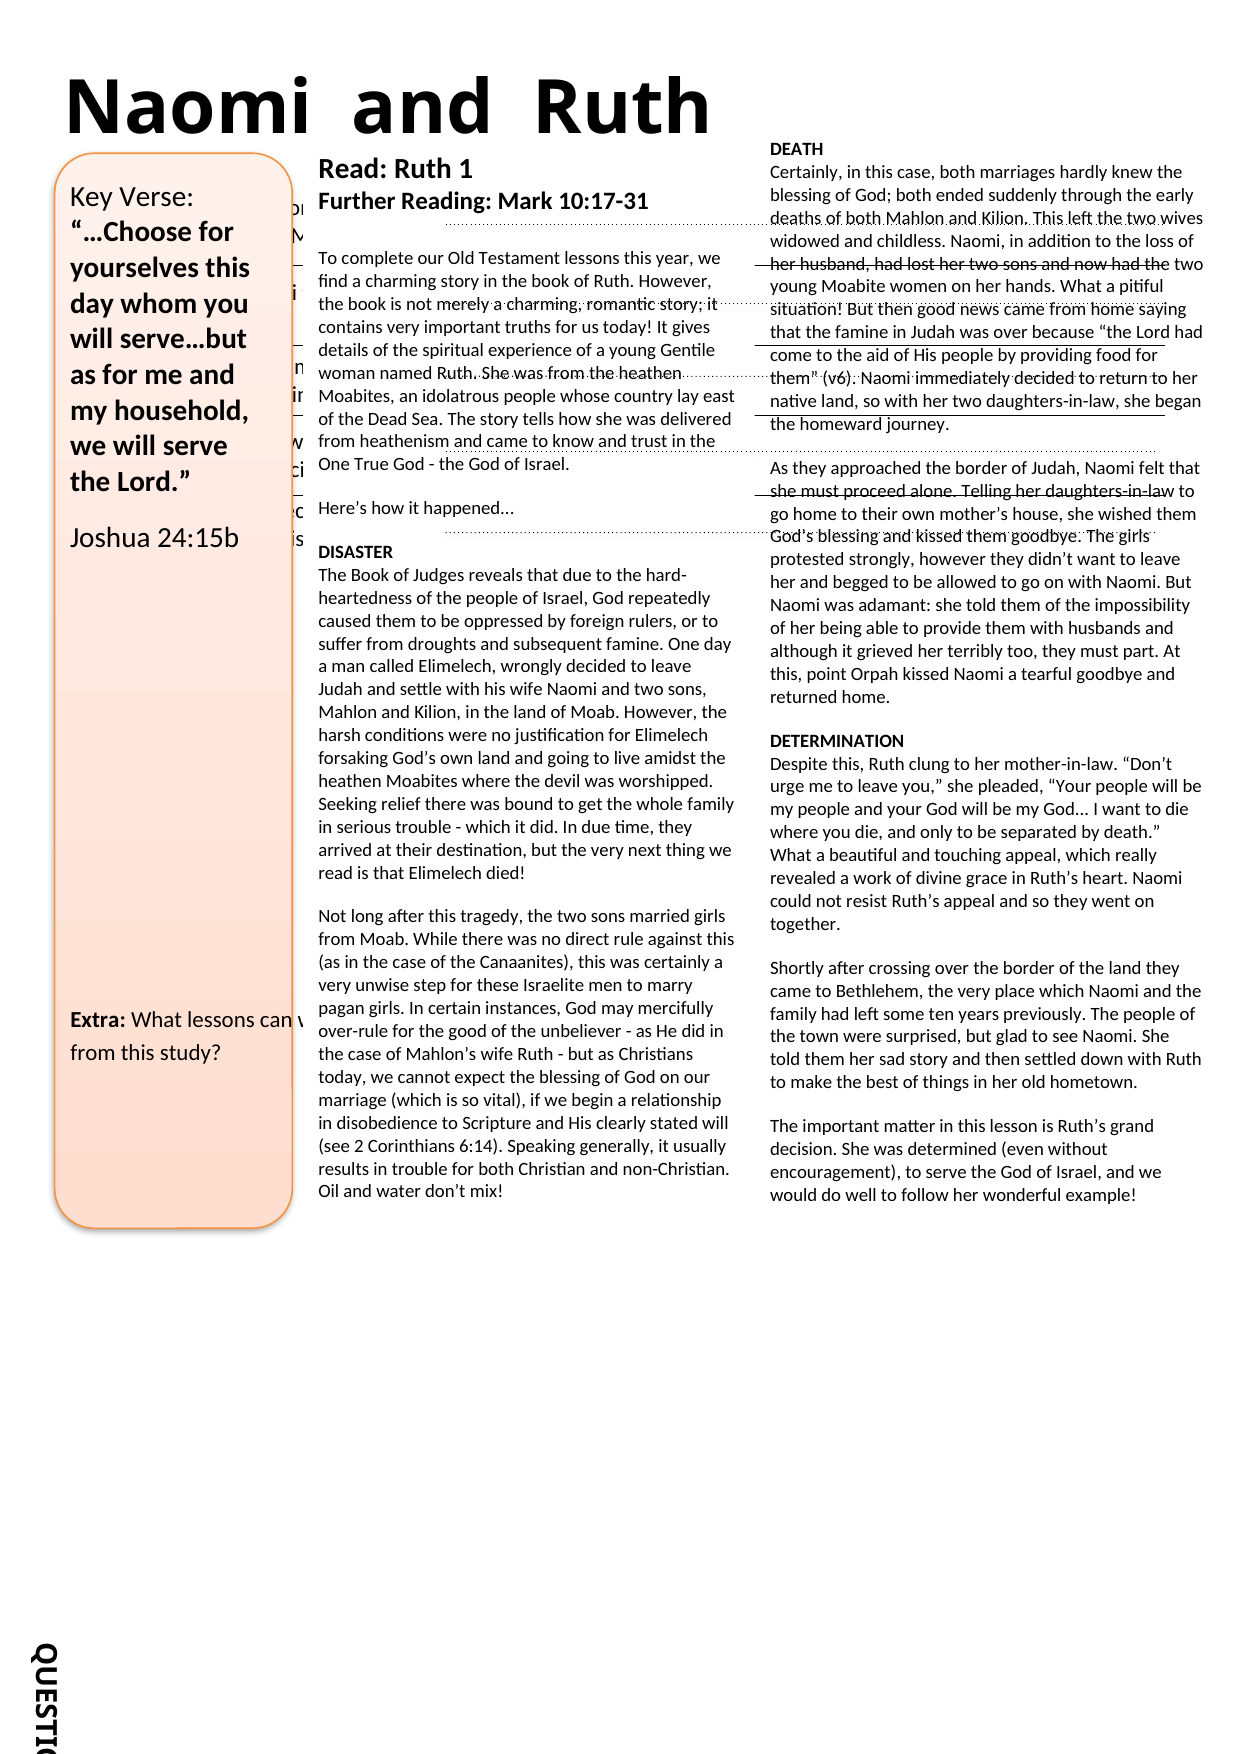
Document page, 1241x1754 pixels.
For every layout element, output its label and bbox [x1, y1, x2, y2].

table_cell [755, 416, 1165, 495]
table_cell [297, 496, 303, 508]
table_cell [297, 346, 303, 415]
table_header [755, 176, 1165, 265]
table_cell [755, 496, 1165, 552]
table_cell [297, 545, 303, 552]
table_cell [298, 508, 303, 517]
table_cell [755, 266, 1165, 345]
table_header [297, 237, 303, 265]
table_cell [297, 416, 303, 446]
table_cell [755, 346, 1165, 415]
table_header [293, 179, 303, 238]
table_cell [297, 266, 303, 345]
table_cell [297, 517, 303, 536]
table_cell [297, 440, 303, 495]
